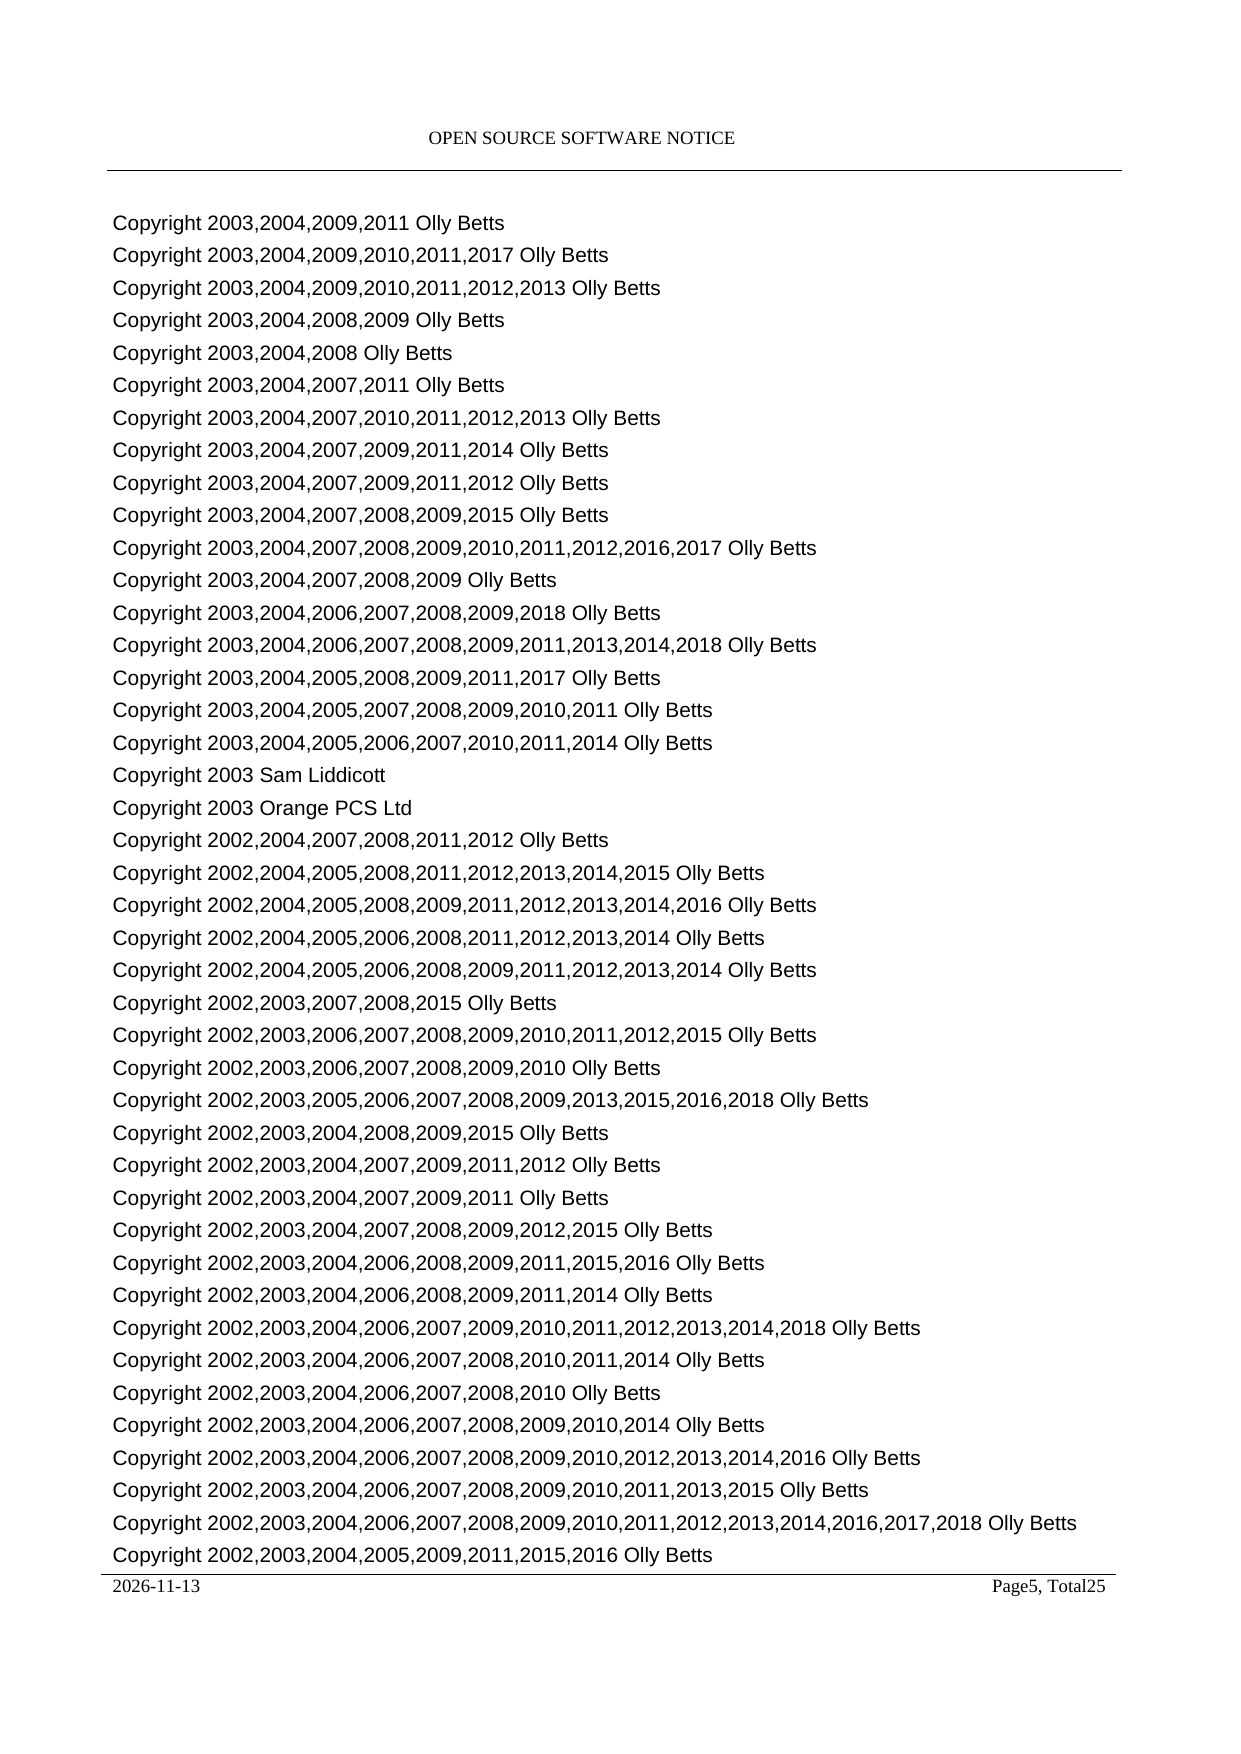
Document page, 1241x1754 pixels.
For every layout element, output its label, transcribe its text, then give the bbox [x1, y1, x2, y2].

text Copyright 2002,2003,2004,2008,2009,2015 Olly Betts [112, 1116, 1128, 1149]
text Copyright 2002,2003,2004,2006,2007,2008,2010,2011,2014 Olly Betts [112, 1344, 1128, 1376]
text Copyright 2003,2004,2009,2011 Olly Betts [112, 206, 1128, 239]
text Copyright 2003,2004,2005,2008,2009,2011,2017 Olly Betts [112, 661, 1128, 694]
text Copyright 2003,2004,2007,2009,2011,2012 Olly Betts [112, 466, 1128, 499]
text Copyright 2002,2003,2004,2006,2007,2008,2009,2010,2011,2012,2013,2014,2016,2017,2018 Olly Betts [112, 1506, 1128, 1539]
text Copyright 2002,2003,2006,2007,2008,2009,2010 Olly Betts [112, 1051, 1128, 1084]
text Copyright 2003,2004,2009,2010,2011,2017 Olly Betts [112, 239, 1128, 271]
text Copyright 2003,2004,2008,2009 Olly Betts [112, 304, 1128, 336]
text Copyright 2002,2003,2004,2005,2009,2011,2015,2016 Olly Betts [112, 1539, 1128, 1571]
text Copyright 2002,2004,2005,2006,2008,2011,2012,2013,2014 Olly Betts [112, 921, 1128, 954]
text Copyright 2003,2004,2008 Olly Betts [112, 336, 1128, 369]
text Copyright 2003 Sam Liddicott [112, 759, 1128, 791]
text Copyright 2002,2003,2004,2007,2008,2009,2012,2015 Olly Betts [112, 1214, 1128, 1246]
text Copyright 2002,2003,2004,2007,2009,2011,2012 Olly Betts [112, 1149, 1128, 1181]
text Copyright 2003,2004,2005,2006,2007,2010,2011,2014 Olly Betts [112, 726, 1128, 759]
text Copyright 2003,2004,2009,2010,2011,2012,2013 Olly Betts [112, 271, 1128, 304]
text Copyright 2002,2003,2004,2007,2009,2011 Olly Betts [112, 1181, 1128, 1214]
text Copyright 2002,2003,2005,2006,2007,2008,2009,2013,2015,2016,2018 Olly Betts [112, 1084, 1128, 1116]
text Copyright 2002,2003,2006,2007,2008,2009,2010,2011,2012,2015 Olly Betts [112, 1019, 1128, 1051]
text Copyright 2003,2004,2007,2010,2011,2012,2013 Olly Betts [112, 401, 1128, 434]
text Copyright 2003,2004,2007,2009,2011,2014 Olly Betts [112, 434, 1128, 466]
text Copyright 2003,2004,2007,2008,2009 Olly Betts [112, 564, 1128, 596]
text Copyright 2002,2004,2007,2008,2011,2012 Olly Betts [112, 824, 1128, 856]
text Copyright 2002,2004,2005,2008,2009,2011,2012,2013,2014,2016 Olly Betts [112, 889, 1128, 921]
text Copyright 2002,2003,2007,2008,2015 Olly Betts [112, 986, 1128, 1019]
text Copyright 2002,2003,2004,2006,2007,2009,2010,2011,2012,2013,2014,2018 Olly Betts [112, 1311, 1128, 1344]
text Copyright 2002,2003,2004,2006,2007,2008,2009,2010,2012,2013,2014,2016 Olly Betts [112, 1441, 1128, 1474]
text Copyright 2003,2004,2006,2007,2008,2009,2018 Olly Betts [112, 596, 1128, 629]
text Copyright 2003,2004,2007,2011 Olly Betts [112, 369, 1128, 401]
text Copyright 2002,2003,2004,2006,2008,2009,2011,2015,2016 Olly Betts [112, 1246, 1128, 1279]
text Copyright 2003,2004,2007,2008,2009,2015 Olly Betts [112, 499, 1128, 531]
text Copyright 2002,2003,2004,2006,2007,2008,2009,2010,2011,2013,2015 Olly Betts [112, 1474, 1128, 1506]
text Copyright 2003,2004,2007,2008,2009,2010,2011,2012,2016,2017 Olly Betts [112, 531, 1128, 564]
text Copyright 2003 Orange PCS Ltd [112, 791, 1128, 824]
text Copyright 2003,2004,2006,2007,2008,2009,2011,2013,2014,2018 Olly Betts [112, 629, 1128, 661]
text Copyright 2002,2004,2005,2006,2008,2009,2011,2012,2013,2014 Olly Betts [112, 954, 1128, 986]
text Copyright 2002,2003,2004,2006,2008,2009,2011,2014 Olly Betts [112, 1279, 1128, 1311]
text Copyright 2002,2003,2004,2006,2007,2008,2009,2010,2014 Olly Betts [112, 1409, 1128, 1441]
text Copyright 2002,2003,2004,2006,2007,2008,2010 Olly Betts [112, 1376, 1128, 1409]
text Copyright 2003,2004,2005,2007,2008,2009,2010,2011 Olly Betts [112, 694, 1128, 726]
text Copyright 2002,2004,2005,2008,2011,2012,2013,2014,2015 Olly Betts [112, 856, 1128, 889]
